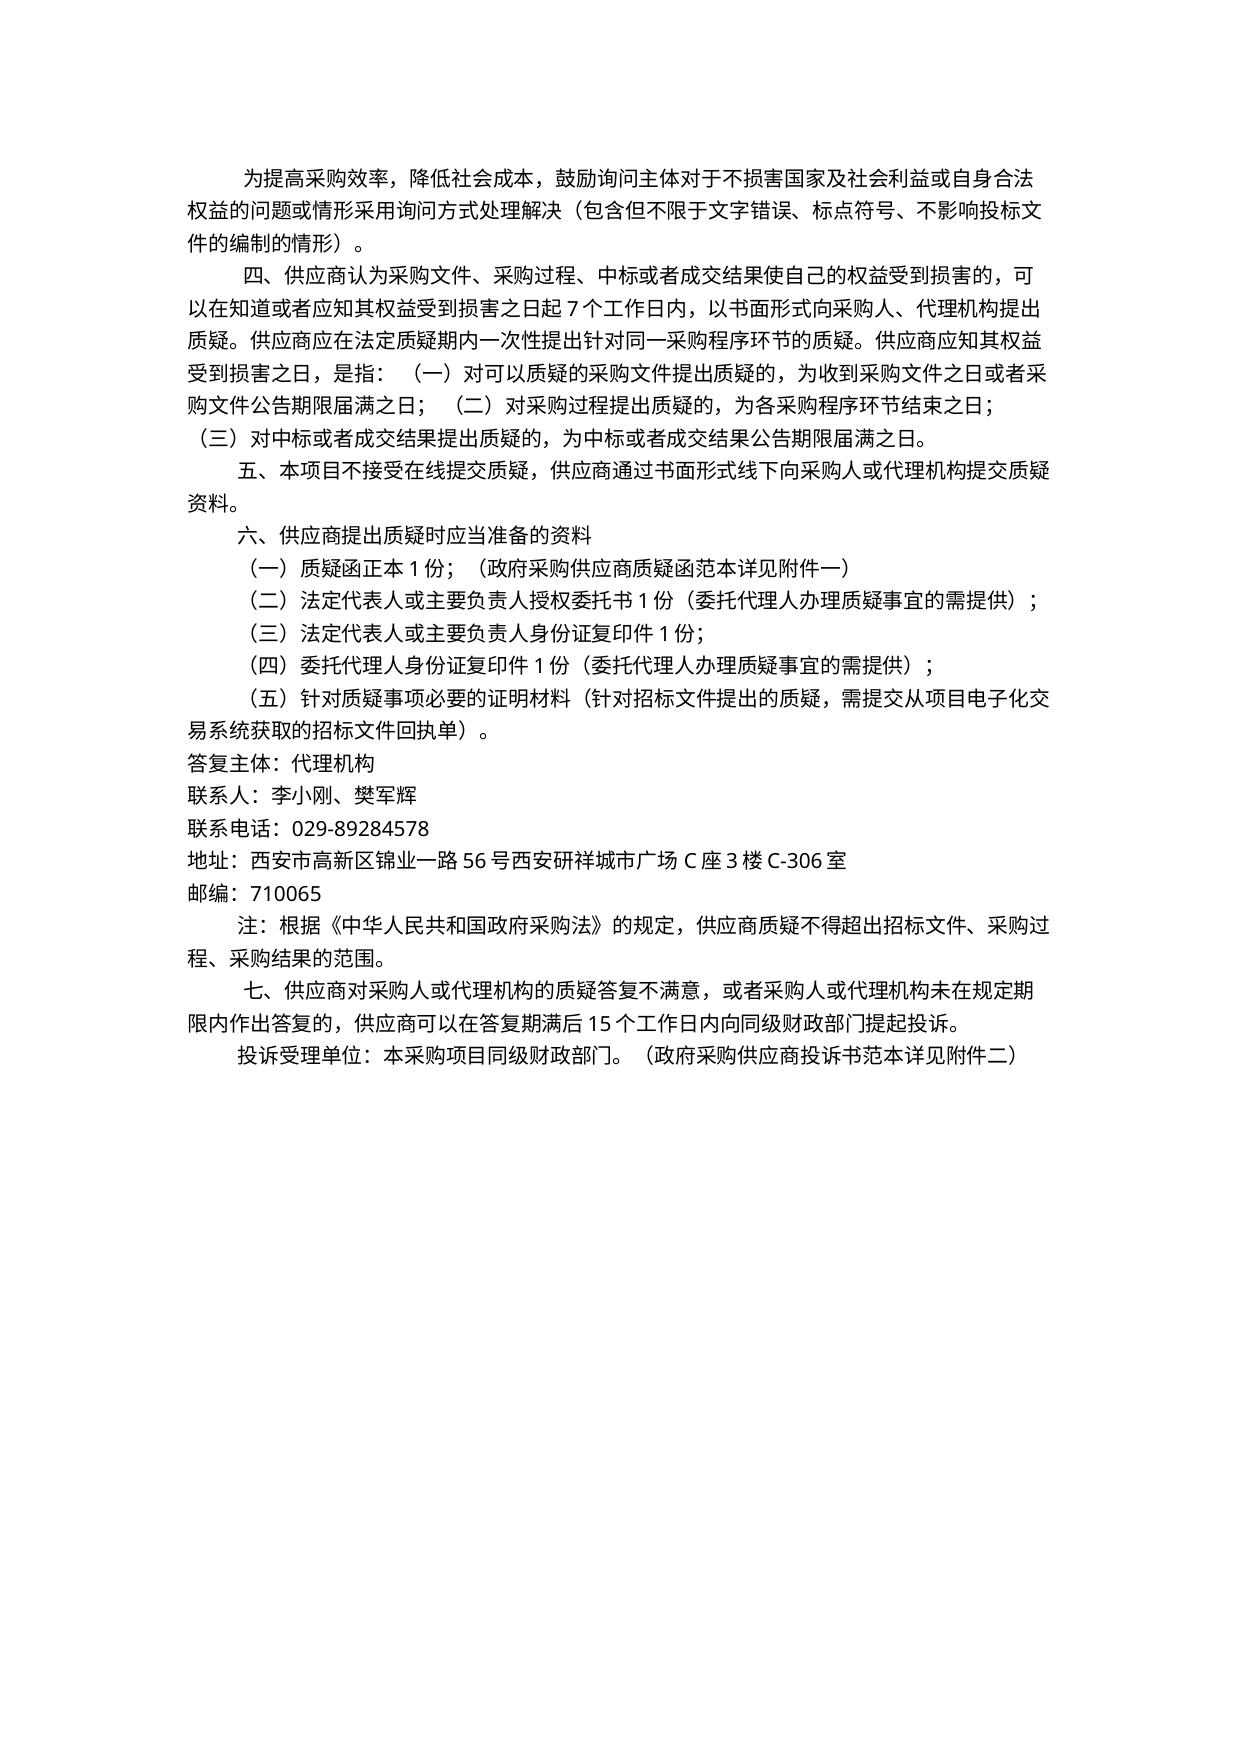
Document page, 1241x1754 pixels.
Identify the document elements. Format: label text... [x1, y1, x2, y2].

text （一）质疑函正本1份；（政府采购供应商质疑函范本详见附件一） [187, 552, 1053, 584]
text 邮编：710065 [187, 877, 1053, 909]
text 答复主体：代理机构 [187, 747, 1053, 779]
text 地址：西安市高新区锦业一路56号西安研祥城市广场 C座3楼C-306室 [187, 844, 1053, 877]
text 注：根据《中华人民共和国政府采购法》的规定，供应商质疑不得超出招标文件、采购过程、采购结果的范围。 [187, 909, 1053, 974]
text 联系人：李小刚、樊军辉 [187, 779, 1053, 812]
text 七、供应商对采购人或代理机构的质疑答复不满意，或者采购人或代理机构未在规定期限内作出答复的，供应商可以在答复期满后15个工作日内向同级财政部门提起投诉。 [187, 974, 1053, 1039]
text 六、供应商提出质疑时应当准备的资料 [187, 519, 1053, 552]
text 联系电话：029-89284578 [187, 812, 1053, 844]
text （五）针对质疑事项必要的证明材料（针对招标文件提出的质疑，需提交从项目电子化交易系统获取的招标文件回执单）。 [187, 682, 1053, 747]
text 为提高采购效率，降低社会成本，鼓励询问主体对于不损害国家及社会利益或自身合法权益的问题或情形采用询问方式处理解决（包含但不限于文字错误、标点符号、不影响投标文件的编制的情形）。 [187, 162, 1053, 259]
text 五、本项目不接受在线提交质疑，供应商通过书面形式线下向采购人或代理机构提交质疑资料。 [187, 454, 1053, 519]
text （四）委托代理人身份证复印件1份（委托代理人办理质疑事宜的需提供）； [187, 649, 1053, 682]
text （二）法定代表人或主要负责人授权委托书1份（委托代理人办理质疑事宜的需提供）； [187, 584, 1053, 617]
text 投诉受理单位：本采购项目同级财政部门。（政府采购供应商投诉书范本详见附件二） [187, 1039, 1053, 1072]
text （三）法定代表人或主要负责人身份证复印件1份； [187, 617, 1053, 649]
text 四、供应商认为采购文件、采购过程、中标或者成交结果使自己的权益受到损害的，可以在知道或者应知其权益受到损害之日起7个工作日内，以书面形式向采购人、代理机构提出质疑。供应商应在法定质疑期内一次性提出针对同一采购程序环节的质疑。供应商应知其权益受到损害之日，是指： （一）对可以质疑的采购文件提出质疑的，为收到采购文件之日或者采购文件公告期限届满之日； （二）对采购过程提出质疑的，为各采购程序环节结束之日； （三）对中标或者成交结果提出质疑的，为中标或者成交结果公告期限届满之日。 [187, 259, 1053, 454]
